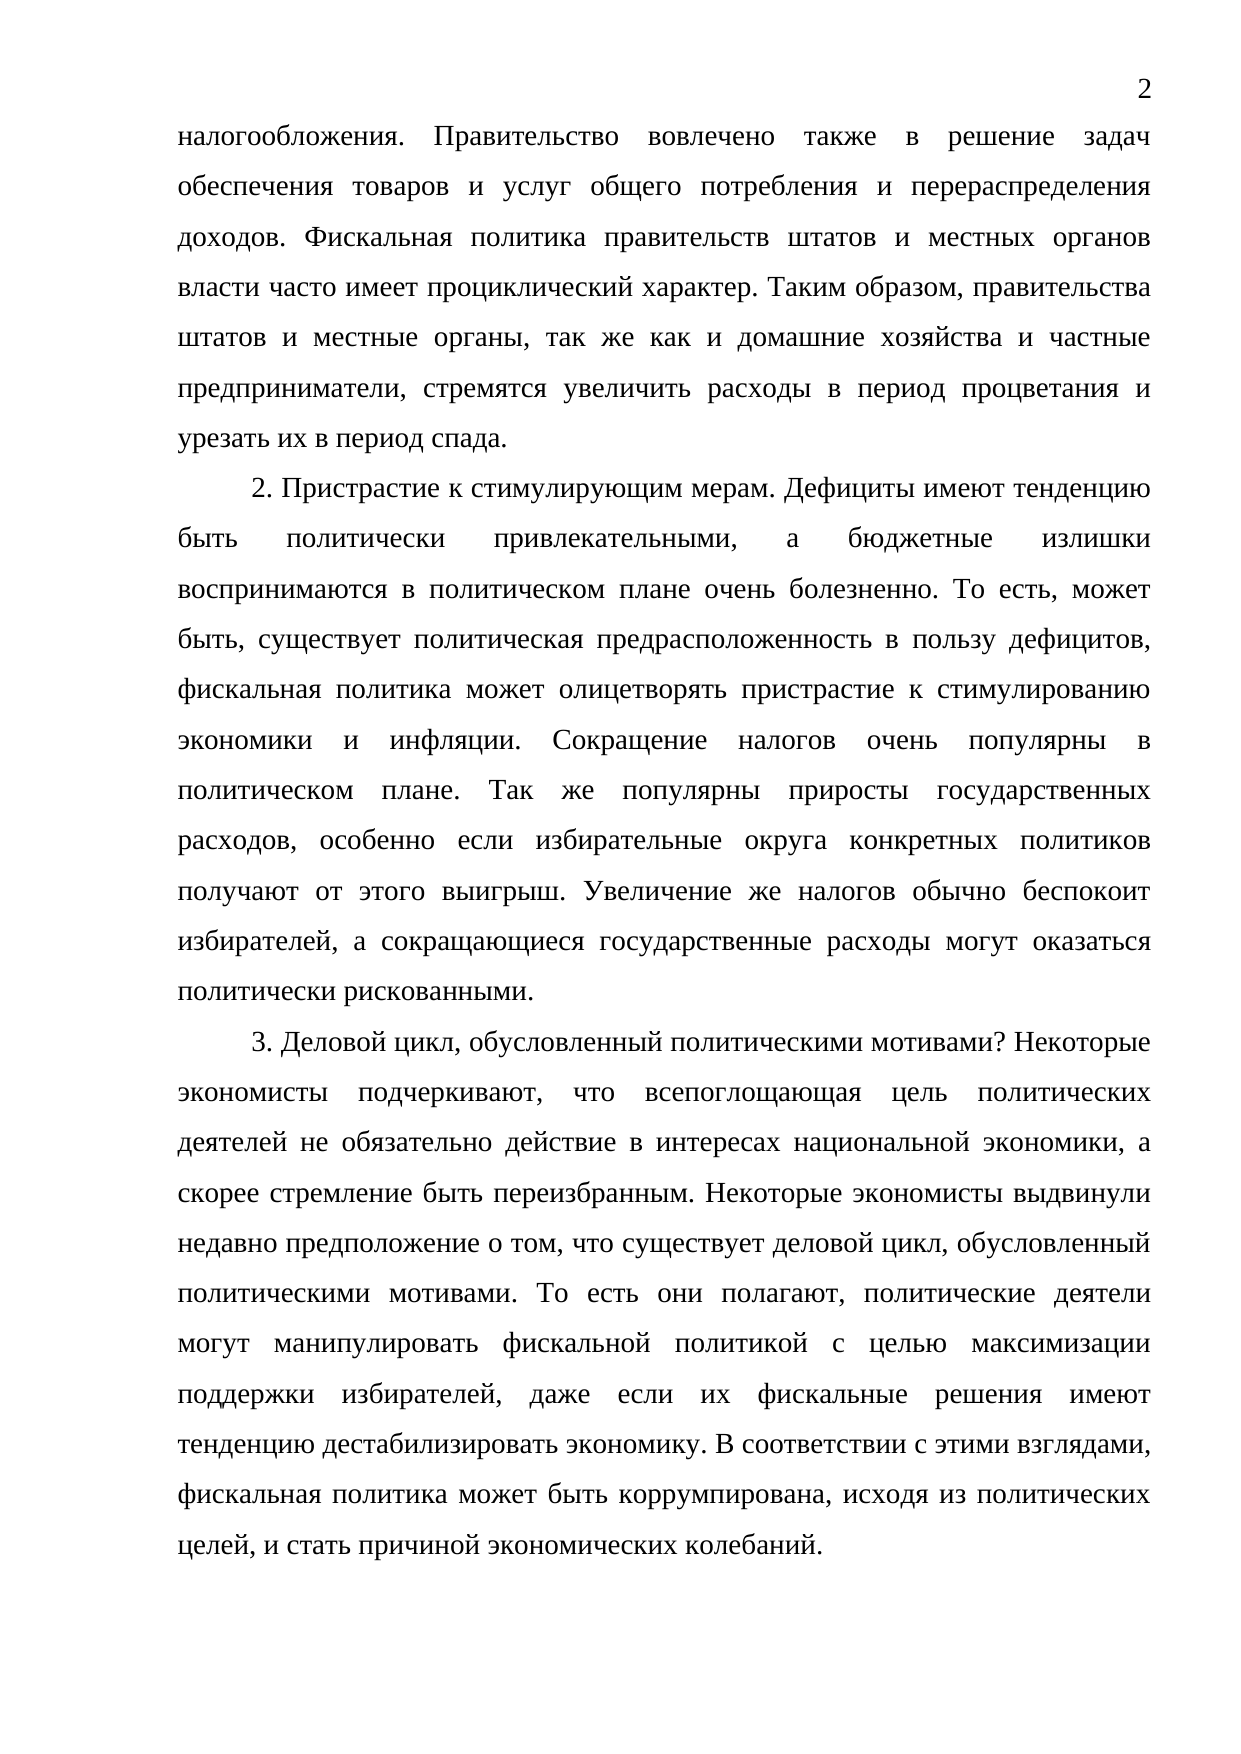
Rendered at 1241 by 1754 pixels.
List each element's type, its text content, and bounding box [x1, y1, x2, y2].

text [177, 118, 1152, 453]
text 3. Деловой цикл, обусловленный политическими мотивами? Некоторые экономисты подчеркивают, что всепоглощающая цель политических деятелей не обязательно действие в интересах национальной экономики, а скорее стремление быть переизбранным. Некоторые экономисты выдвинули недавно предположение о том, что существует деловой цикл, обусловленный политическими мотивами. То есть они полагают, политические деятели могут манипулировать фискальной политикой с целью максимизации поддержки избирателей, даже если их фискальные решения имеют тенденцию дестабилизировать экономику. В соответствии с этими взглядами, фискальная политика может быть коррумпирована, исходя из политических целей, и стать причиной экономических колебаний. [177, 1024, 1152, 1560]
text 2. Пристрастие к стимулирующим мерам. Дефициты имеют тенденцию быть политически привлекательными, а бюджетные излишки воспринимаются в политическом плане очень болезненно. То есть, может быть, существует политическая предрасположенность в пользу дефицитов, фискальная политика может олицетворять пристрастие к стимулированию экономики и инфляции. Сокращение налогов очень популярны в политическом плане. Так же популярны приросты государственных расходов, особенно если избирательные округа конкретных политиков получают от этого выигрыш. Увеличение же налогов обычно беспокоит избирателей, а сокращающиеся государственные расходы могут оказаться политически рискованными. [177, 470, 1152, 1007]
